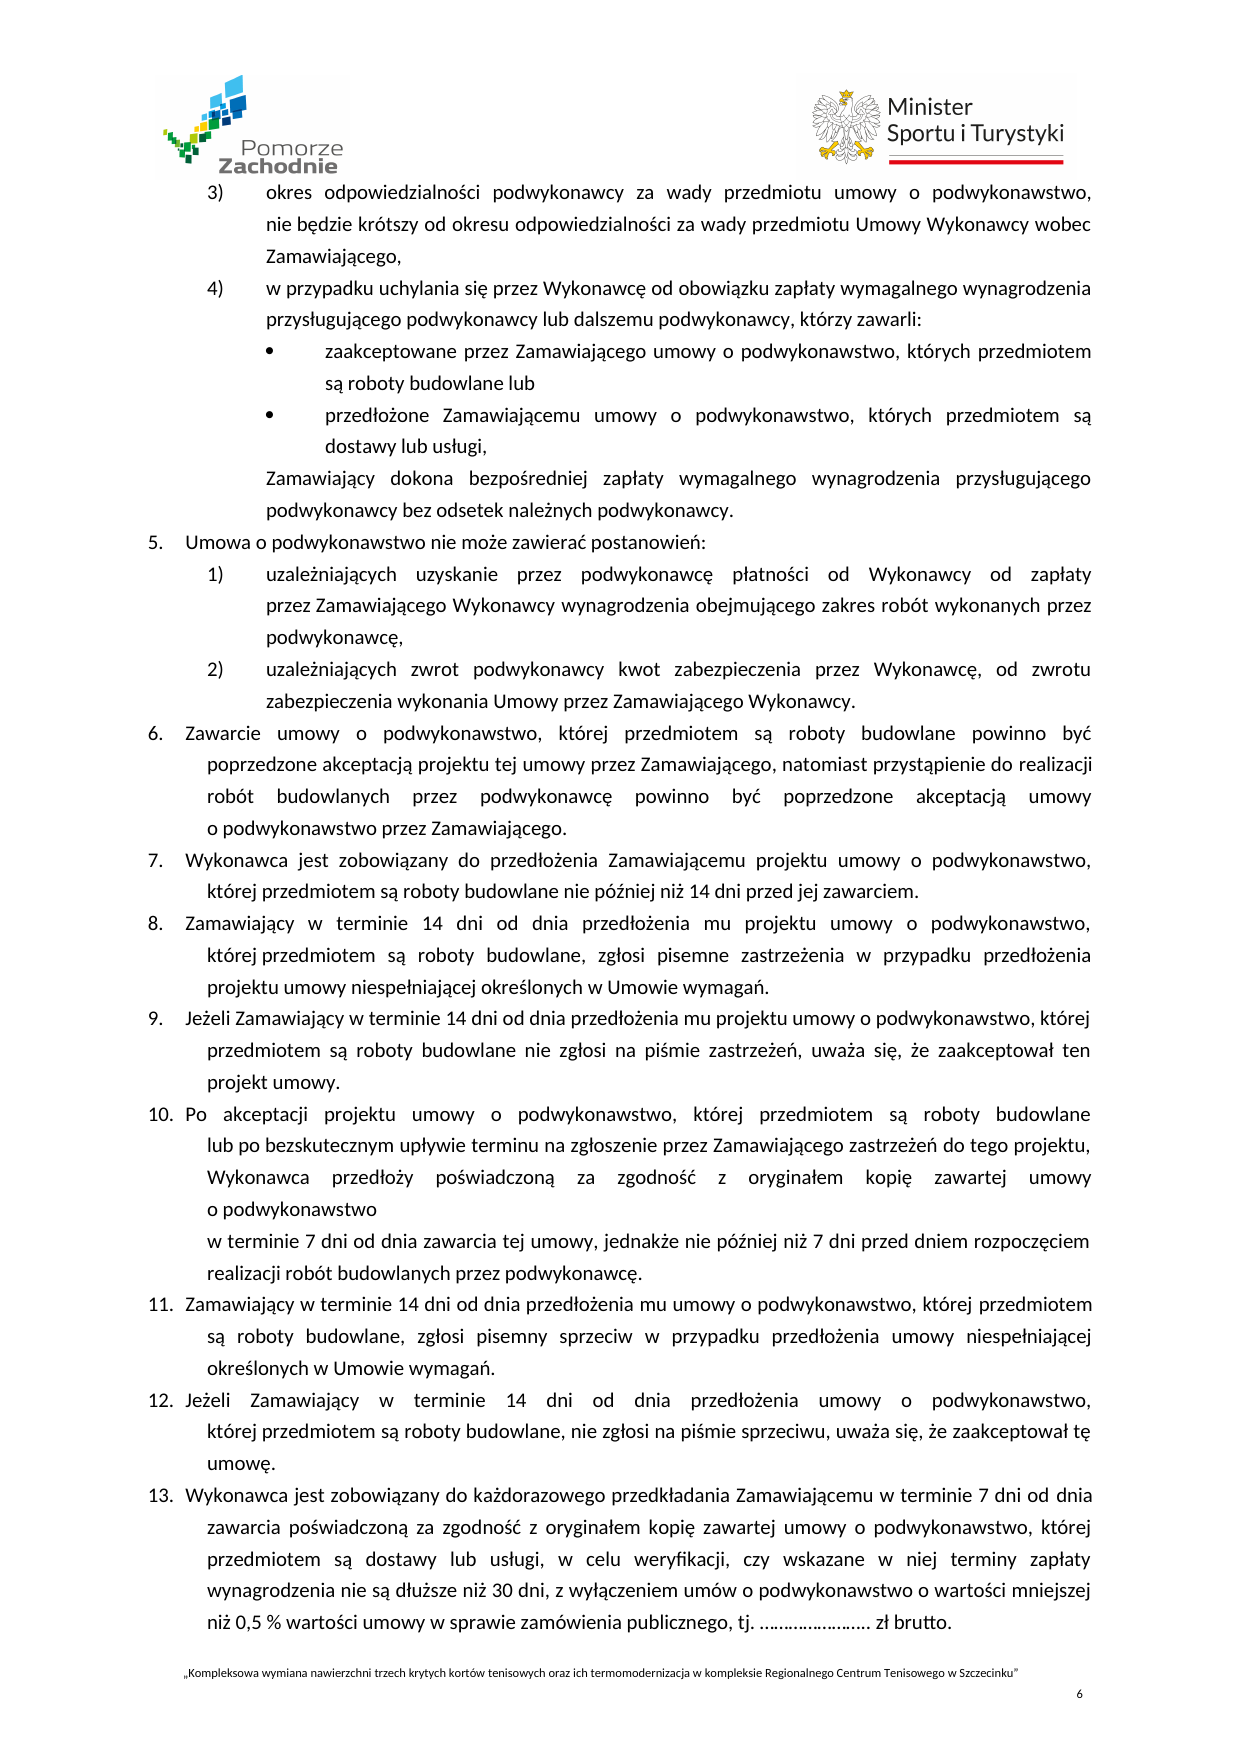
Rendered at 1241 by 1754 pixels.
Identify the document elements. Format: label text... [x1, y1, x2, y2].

list Wykonawca jest zobowiązany do przedłożenia Zamawiającemu projektu umowy o podwykonawstwo, której przedmiotem są roboty budowlane nie później niż 14 dni przed jej zawarciem. [148, 847, 1093, 904]
list Po akceptacji projektu umowy o podwykonawstwo, której przedmiotem są roboty budowlane lub po bezskutecznym upływie terminu na zgłoszenie przez Zamawiającego zastrzeżeń do tego projektu, Wykonawca przedłoży poświadczoną za zgodność z oryginałem kopię zawartej umowy o podwykonawstwo w terminie 7 dni od dnia zawarcia tej umowy, jednakże nie później niż 7 dni przed dniem rozpoczęciem realizacji robót budowlanych przez podwykonawcę. [148, 1101, 1093, 1285]
list przedłożone Zamawiającemu umowy o podwykonawstwo, których przedmiotem są dostawy lub usługi, [266, 402, 1093, 459]
picture [796, 73, 1078, 180]
list Jeżeli Zamawiający w terminie 14 dni od dnia przedłożenia mu projektu umowy o podwykonawstwo, której przedmiotem są roboty budowlane nie zgłosi na piśmie zastrzeżeń, uważa się, że zaakceptował ten projekt umowy. [148, 1006, 1093, 1094]
list uzależniających zwrot podwykonawcy kwot zabezpieczenia przez Wykonawcę, od zwrotu zabezpieczenia wykonania Umowy przez Zamawiającego Wykonawcy. [207, 656, 1093, 713]
list okres odpowiedzialności podwykonawcy za wady przedmiotu umowy o podwykonawstwo, nie będzie krótszy od okresu odpowiedzialności za wady przedmiotu Umowy Wykonawcy wobec Zamawiającego, [207, 179, 1093, 268]
picture [154, 75, 350, 180]
text Zamawiający dokona bezpośredniej zapłaty wymagalnego wynagrodzenia przysługującego podwykonawcy bez odsetek należnych podwykonawcy. [266, 466, 1093, 523]
list w przypadku uchylania się przez Wykonawcę od obowiązku zapłaty wymagalnego wynagrodzenia przysługującego podwykonawcy lub dalszemu podwykonawcy, którzy zawarli: [207, 275, 1093, 332]
list uzależniających uzyskanie przez podwykonawcę płatności od Wykonawcy od zapłaty przez Zamawiającego Wykonawcy wynagrodzenia obejmującego zakres robót wykonanych przez podwykonawcę, [207, 561, 1093, 650]
list Umowa o podwykonawstwo nie może zawierać postanowień: [148, 529, 1093, 554]
list Zamawiający w terminie 14 dni od dnia przedłożenia mu projektu umowy o podwykonawstwo, której przedmiotem są roboty budowlane, zgłosi pisemne zastrzeżenia w przypadku przedłożenia projektu umowy niespełniającej określonych w Umowie wymagań. [148, 910, 1093, 999]
list zaakceptowane przez Zamawiającego umowy o podwykonawstwo, których przedmiotem są roboty budowlane lub [266, 338, 1093, 396]
list Wykonawca jest zobowiązany do każdorazowego przedkładania Zamawiającemu w terminie 7 dni od dnia zawarcia poświadczoną za zgodność z oryginałem kopię zawartej umowy o podwykonawstwo, której przedmiotem są dostawy lub usługi, w celu weryfikacji, czy wskazane w niej terminy zapłaty wynagrodzenia nie są dłuższe niż 30 dni, z wyłączeniem umów o podwykonawstwo o wartości mniejszej niż 0,5 % wartości umowy w sprawie zamówienia publicznego, tj. ………………….. zł brutto. [148, 1482, 1093, 1635]
list Zawarcie umowy o podwykonawstwo, której przedmiotem są roboty budowlane powinno być poprzedzone akceptacją projektu tej umowy przez Zamawiającego, natomiast przystąpienie do realizacji robót budowlanych przez podwykonawcę powinno być poprzedzone akceptacją umowy o podwykonawstwo przez Zamawiającego. [148, 720, 1093, 840]
list Jeżeli Zamawiający w terminie 14 dni od dnia przedłożenia umowy o podwykonawstwo, której przedmiotem są roboty budowlane, nie zgłosi na piśmie sprzeciwu, uważa się, że zaakceptował tę umowę. [148, 1387, 1093, 1476]
list Zamawiający w terminie 14 dni od dnia przedłożenia mu umowy o podwykonawstwo, której przedmiotem są roboty budowlane, zgłosi pisemny sprzeciw w przypadku przedłożenia umowy niespełniającej określonych w Umowie wymagań. [148, 1292, 1093, 1381]
